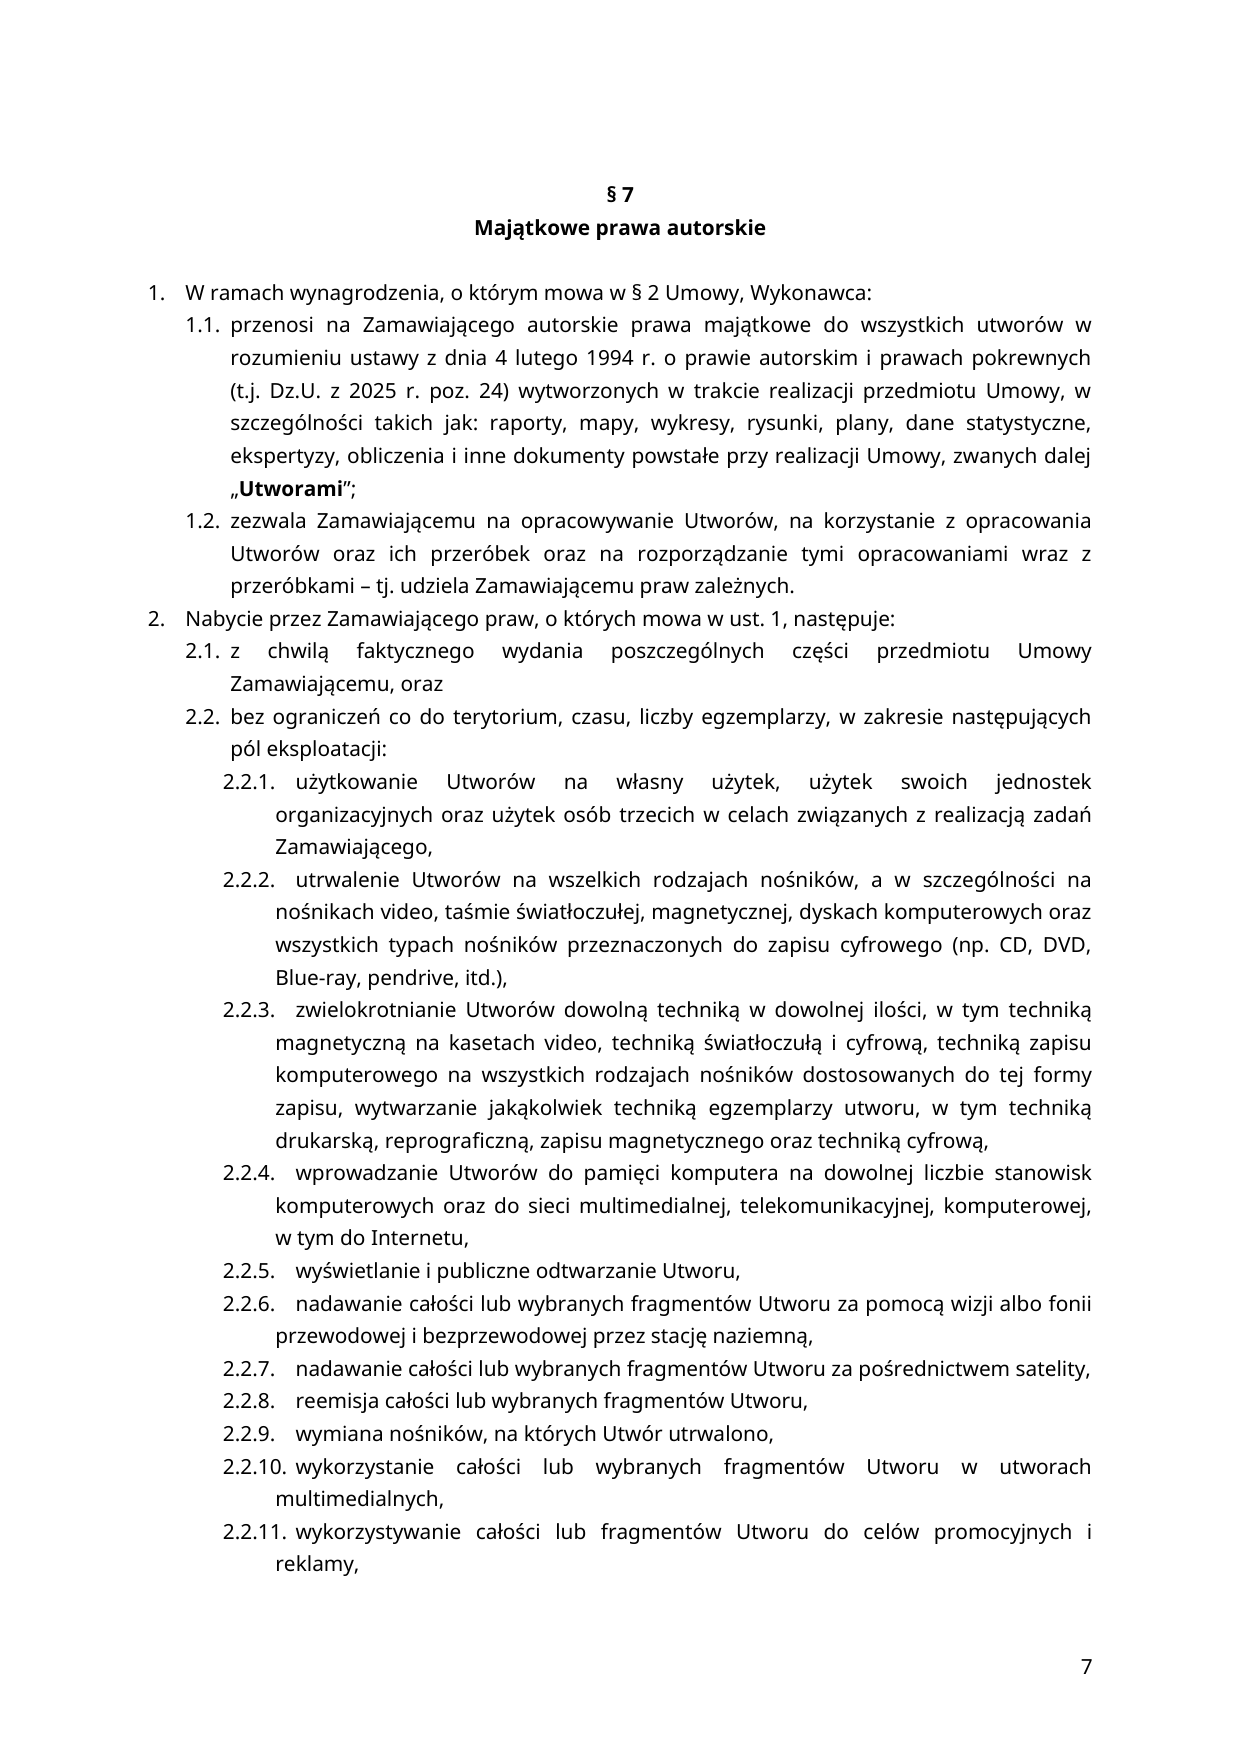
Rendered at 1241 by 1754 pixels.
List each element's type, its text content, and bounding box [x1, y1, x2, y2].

list bez ograniczeń co do terytorium, czasu, liczby egzemplarzy, w zakresie następujących pól eksploatacji: [185, 702, 1093, 763]
list nadawanie całości lub wybranych fragmentów Utworu za pomocą wizji albo fonii przewodowej i bezprzewodowej przez stację naziemną, [223, 1289, 1093, 1350]
list wykorzystywanie całości lub fragmentów Utworu do celów promocyjnych i reklamy, [223, 1517, 1093, 1578]
list przenosi na Zamawiającego autorskie prawa majątkowe do wszystkich utworów w rozumieniu ustawy z dnia 4 lutego 1994 r. o prawie autorskim i prawach pokrewnych (t.j. Dz.U. z 2025 r. poz. 24) wytworzonych w trakcie realizacji przedmiotu Umowy, w szczególności takich jak: raporty, mapy, wykresy, rysunki, plany, dane statystyczne, ekspertyzy, obliczenia i inne dokumenty powstałe przy realizacji Umowy, zwanych dalej „Utworami”; [185, 311, 1093, 502]
list zwielokrotnianie Utworów dowolną techniką w dowolnej ilości, w tym techniką magnetyczną na kasetach video, techniką światłoczułą i cyfrową, techniką zapisu komputerowego na wszystkich rodzajach nośników dostosowanych do tej formy zapisu, wytwarzanie jakąkolwiek techniką egzemplarzy utworu, w tym techniką drukarską, reprograficzną, zapisu magnetycznego oraz techniką cyfrową, [223, 995, 1093, 1154]
list zezwala Zamawiającemu na opracowywanie Utworów, na korzystanie z opracowania Utworów oraz ich przeróbek oraz na rozporządzanie tymi opracowaniami wraz z przeróbkami – tj. udziela Zamawiającemu praw zależnych. [185, 506, 1093, 600]
list wprowadzanie Utworów do pamięci komputera na dowolnej liczbie stanowisk komputerowych oraz do sieci multimedialnej, telekomunikacyjnej, komputerowej, w tym do Internetu, [223, 1158, 1093, 1252]
list nadawanie całości lub wybranych fragmentów Utworu za pośrednictwem satelity, [223, 1354, 1093, 1382]
list wymiana nośników, na których Utwór utrwalono, [223, 1419, 1093, 1448]
list utrwalenie Utworów na wszelkich rodzajach nośników, a w szczególności na nośnikach video, taśmie światłoczułej, magnetycznej, dyskach komputerowych oraz wszystkich typach nośników przeznaczonych do zapisu cyfrowego (np. CD, DVD, Blue-ray, pendrive, itd.), [223, 865, 1093, 991]
list reemisja całości lub wybranych fragmentów Utworu, [223, 1387, 1093, 1415]
list z chwilą faktycznego wydania poszczególnych części przedmiotu Umowy Zamawiającemu, oraz [185, 637, 1093, 698]
list Nabycie przez Zamawiającego praw, o których mowa w ust. 1, następuje: [148, 604, 1093, 632]
list użytkowanie Utworów na własny użytek, użytek swoich jednostek organizacyjnych oraz użytek osób trzecich w celach związanych z realizacją zadań Zamawiającego, [223, 767, 1093, 861]
text § 7 [148, 180, 1093, 209]
list wykorzystanie całości lub wybranych fragmentów Utworu w utworach multimedialnych, [223, 1452, 1093, 1513]
text Majątkowe prawa autorskie [148, 213, 1093, 241]
list wyświetlanie i publiczne odtwarzanie Utworu, [223, 1256, 1093, 1284]
list W ramach wynagrodzenia, o którym mowa w § 2 Umowy, Wykonawca: [148, 278, 1093, 306]
